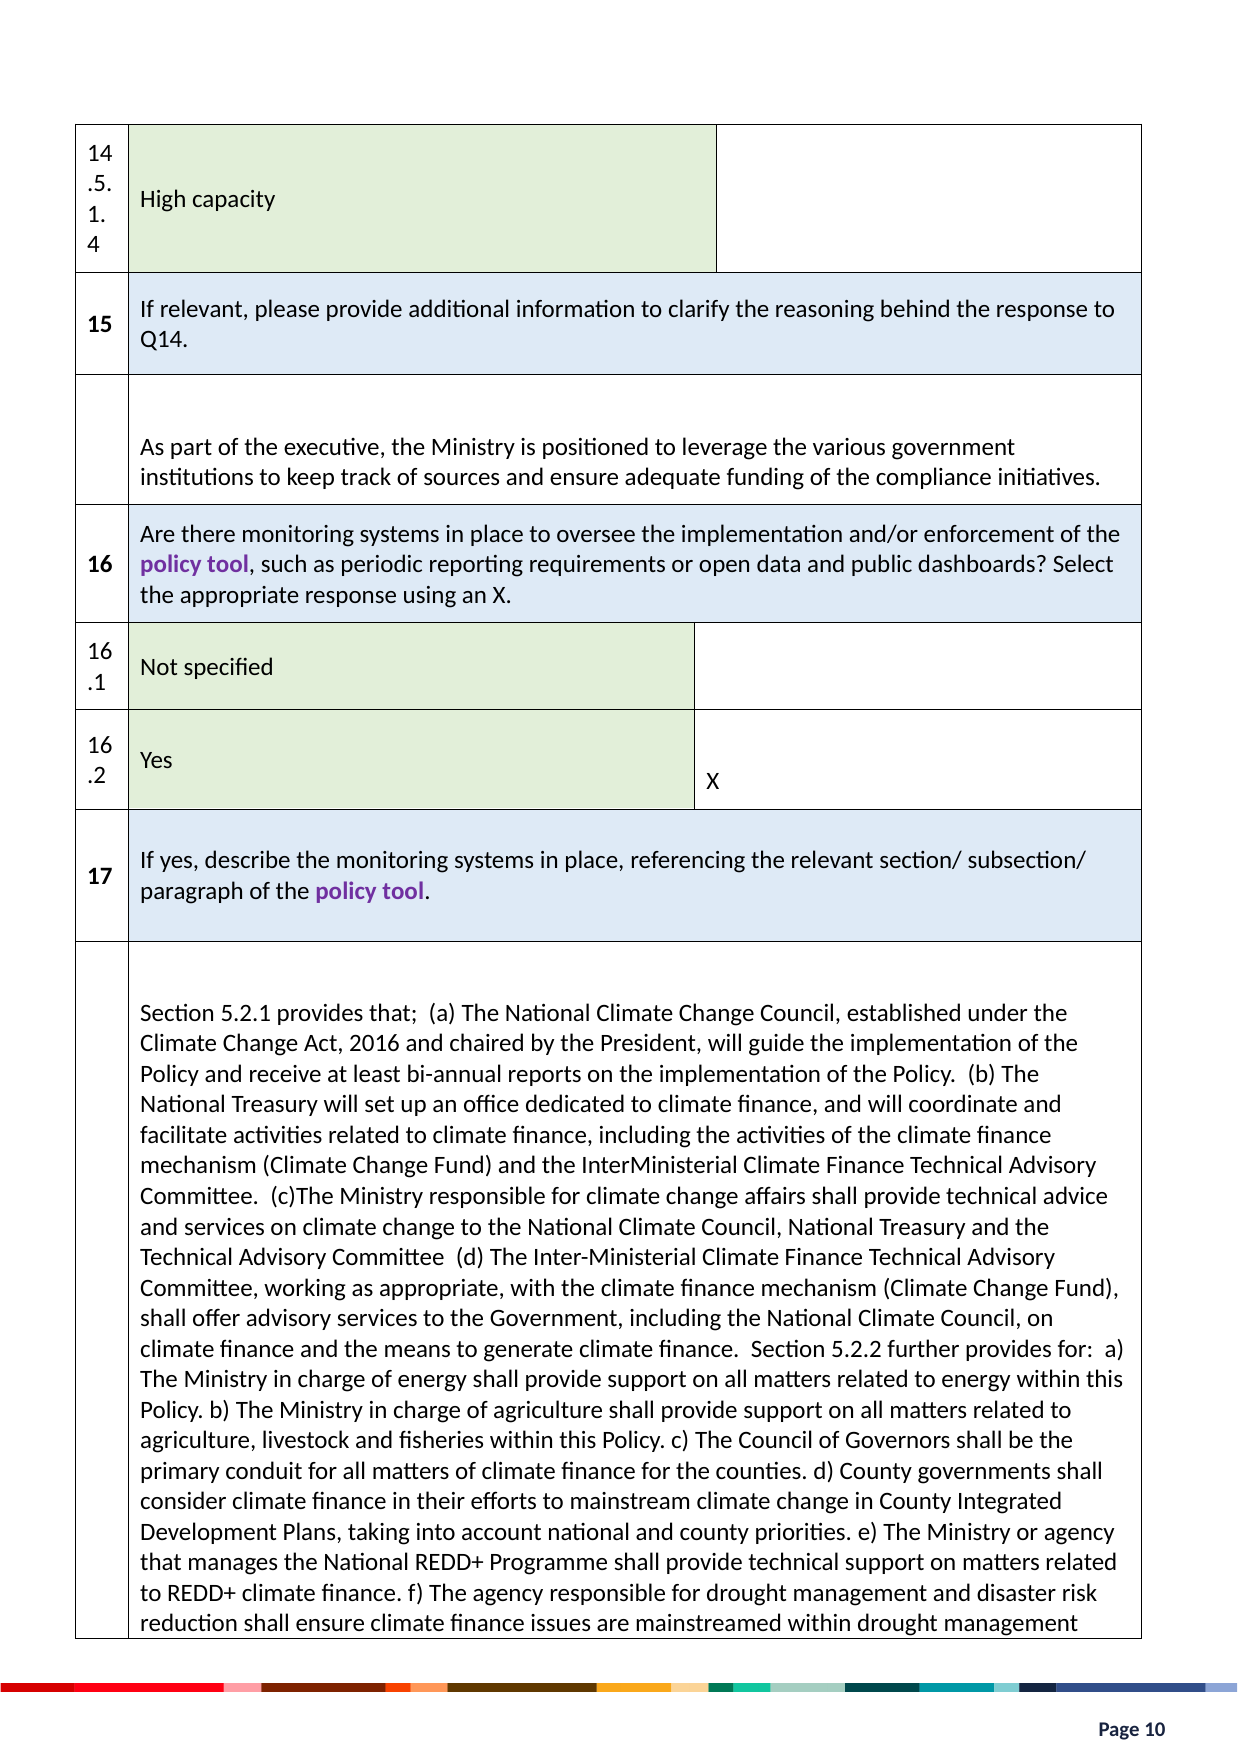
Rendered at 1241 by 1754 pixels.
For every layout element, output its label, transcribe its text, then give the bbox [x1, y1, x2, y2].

table_cell 16 [76, 505, 128, 622]
table_cell Are there monitoring systems in place to oversee the implementation and/or enforcement of the policy tool, such as periodic reporting requirements or open data and public dashboards? Select the appropriate response using an X. [129, 505, 1141, 622]
table_cell [76, 375, 128, 504]
table_cell 15 [76, 273, 128, 374]
table_cell [695, 623, 1141, 709]
table_cell 16.1 [76, 623, 128, 709]
table_cell Yes [129, 710, 694, 808]
table_cell High capacity [129, 125, 716, 272]
table_cell X [695, 710, 1141, 808]
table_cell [129, 942, 1141, 1638]
table_cell If yes, describe the monitoring systems in place, referencing the relevant section/ subsection/ paragraph of the policy tool. [129, 810, 1141, 941]
table_cell If relevant, please provide additional information to clarify the reasoning behind the response to Q14. [129, 273, 1141, 374]
table_cell Not specified [129, 623, 694, 709]
table_cell 14.5.1.4 [76, 125, 128, 272]
picture [0, 1683, 1236, 1692]
table_cell 17 [76, 810, 128, 941]
table_cell [76, 942, 128, 1638]
table_cell 16.2 [76, 710, 128, 808]
table_cell As part of the executive, the Ministry is positioned to leverage the various government institutions to keep track of sources and ensure adequate funding of the compliance initiatives. [129, 375, 1141, 504]
table_cell [717, 125, 1141, 272]
